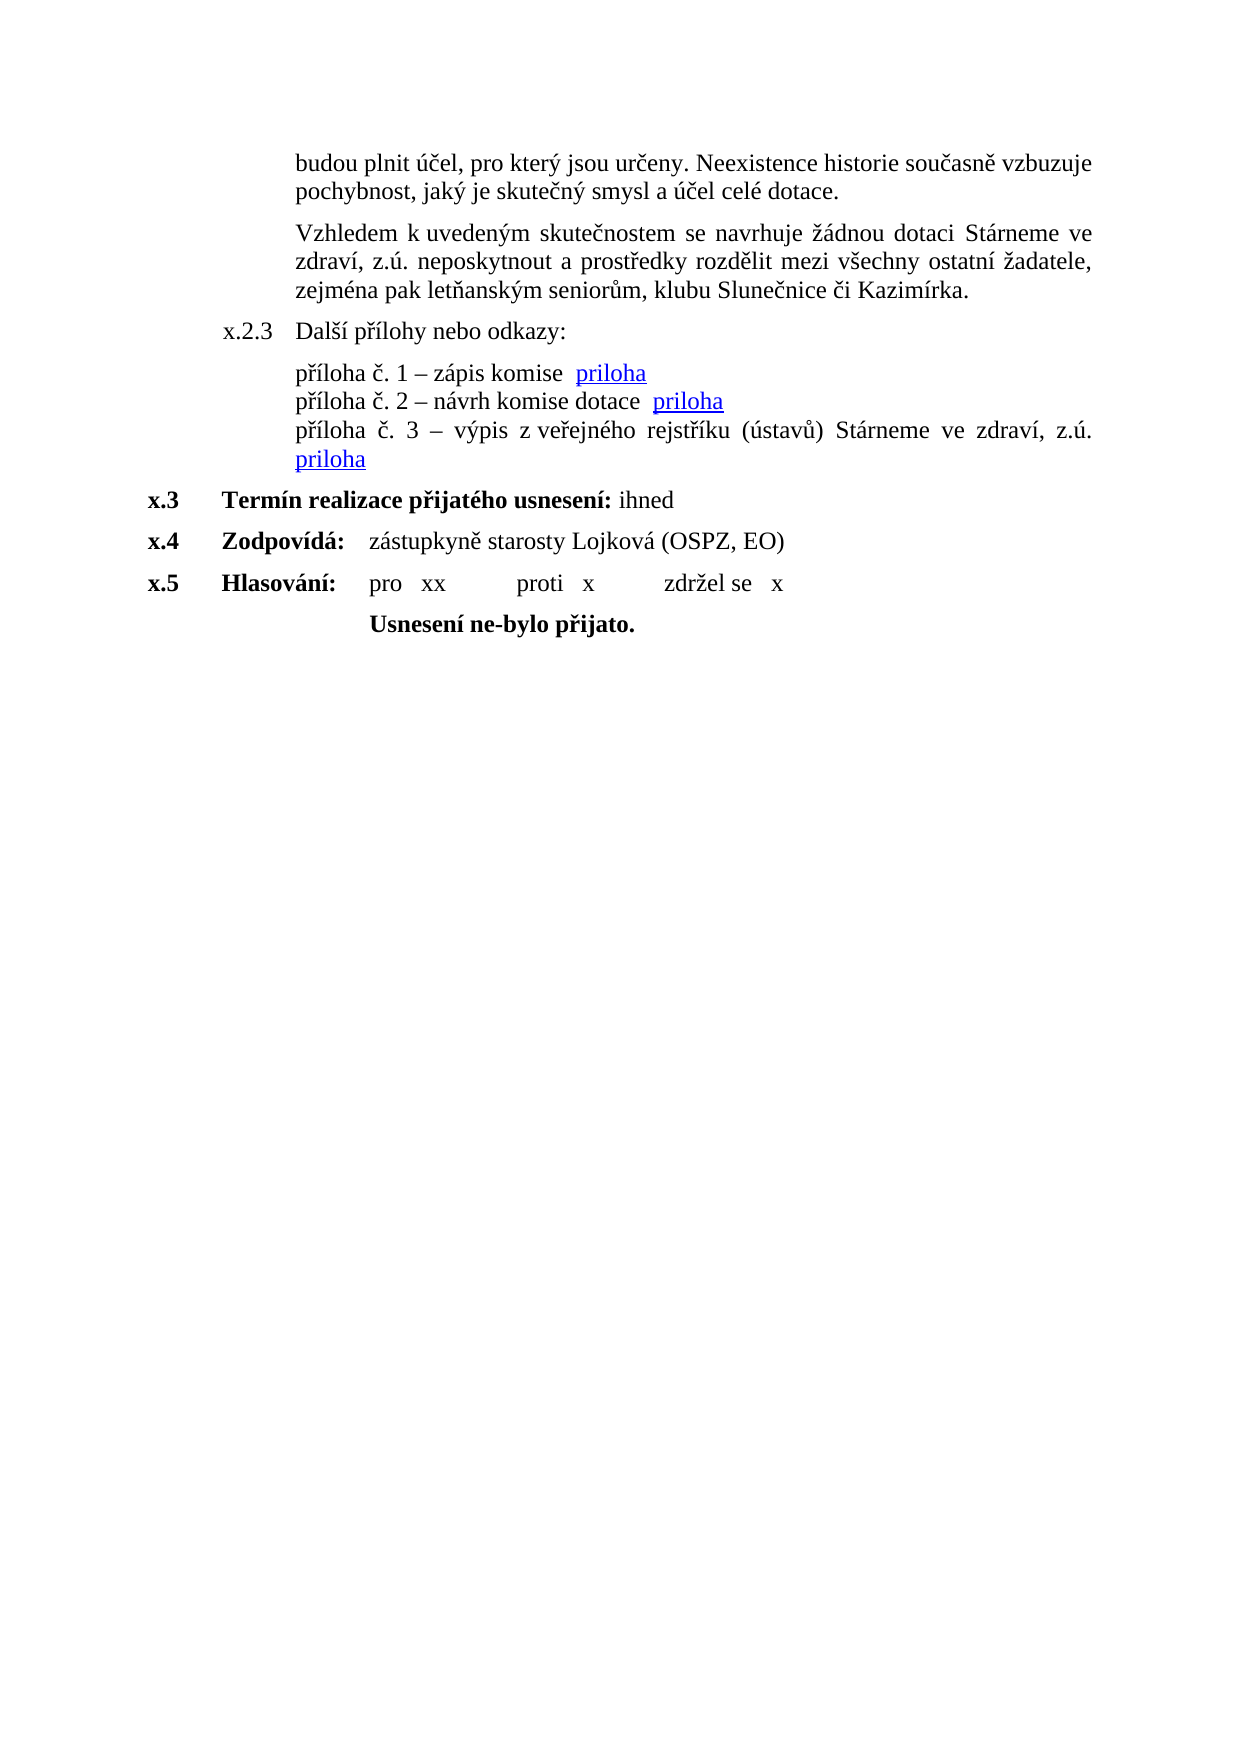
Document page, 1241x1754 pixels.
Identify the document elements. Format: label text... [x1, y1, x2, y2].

text Usnesení ne-bylo přijato. [369, 609, 1093, 638]
text příloha č. 1 – zápis komise priloha [295, 358, 1093, 386]
text x.3 Termín realizace přijatého usnesení: ihned [148, 485, 1093, 514]
text příloha č. 2 – návrh komise dotace priloha [295, 386, 1093, 415]
text Vzhledem k uvedeným skutečnostem se navrhuje žádnou dotaci Stárneme ve zdraví, z.ú. neposkytnout a prostředky rozdělit mezi všechny ostatní žadatele, zejména pak letňanským seniorům, klubu Slunečnice či Kazimírka. [295, 218, 1093, 304]
text příloha č. 3 – výpis z veřejného rejstříku (ústavů) Stárneme ve zdraví, z.ú. priloha [295, 415, 1093, 473]
text x.5 Hlasování: pro xx proti x zdržel se x [148, 568, 1093, 596]
text x.2.3 Další přílohy nebo odkazy: [223, 316, 1093, 345]
text x.4 Zodpovídá: zástupkyně starosty Lojková (OSPZ, EO) [148, 526, 1093, 555]
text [295, 148, 1093, 205]
